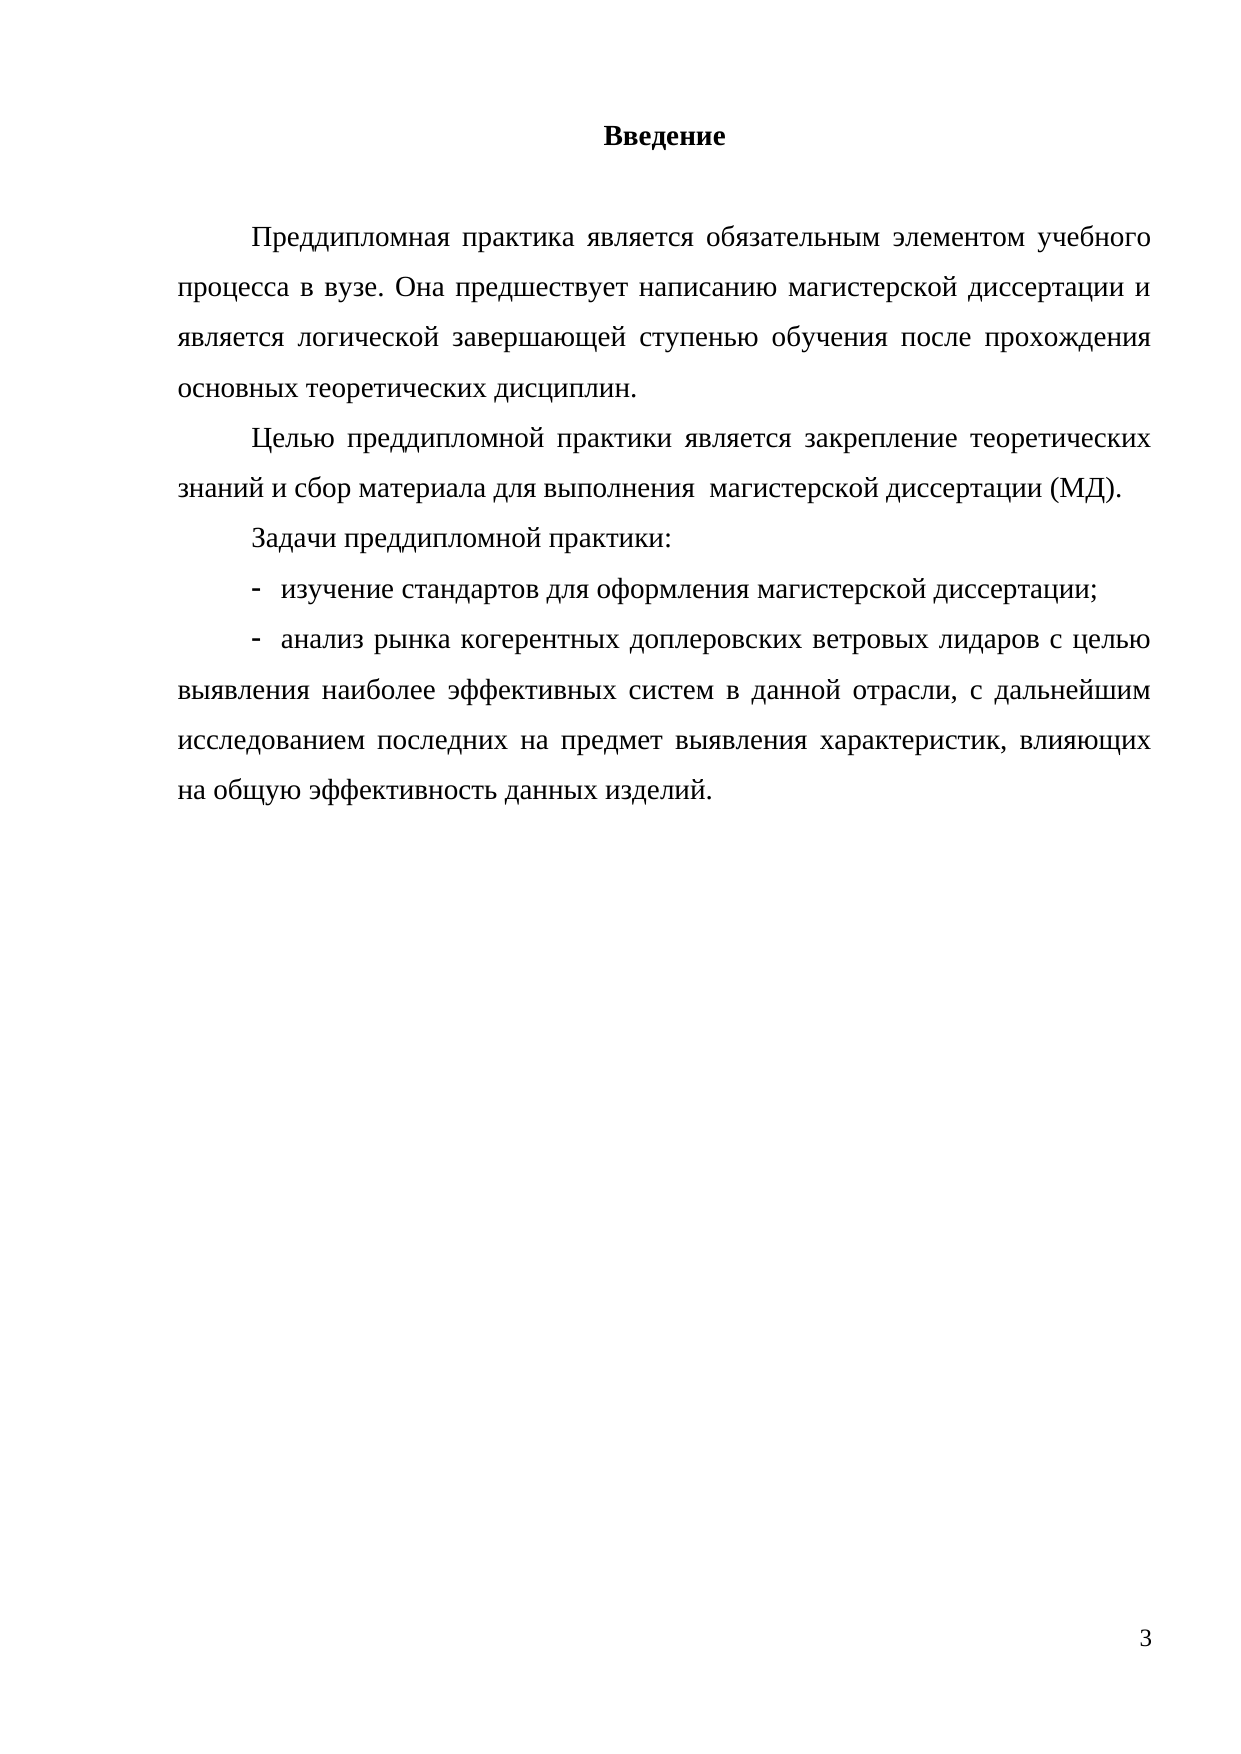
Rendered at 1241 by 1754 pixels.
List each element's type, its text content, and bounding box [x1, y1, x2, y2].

list анализ рынка когерентных доплеровских ветровых лидаров с целью выявления наиболее эффективных систем в данной отрасли, с дальнейшим исследованием последних на предмет выявления характеристик, влияющих на общую эффективность данных изделий. [177, 621, 1152, 806]
text Преддипломная практика является обязательным элементом учебного процесса в вузе. Она предшествует написанию магистерской диссертации и является логической завершающей ступенью обучения после прохождения основных теоретических дисциплин. [177, 219, 1152, 403]
subtitle Введение [177, 118, 1152, 152]
list изучение стандартов для оформления магистерской диссертации; [177, 571, 1152, 604]
text Целью преддипломной практики является закрепление теоретических знаний и сбор материала для выполнения магистерской диссертации (МД). [177, 420, 1152, 504]
text Задачи преддипломной практики: [177, 521, 1152, 554]
